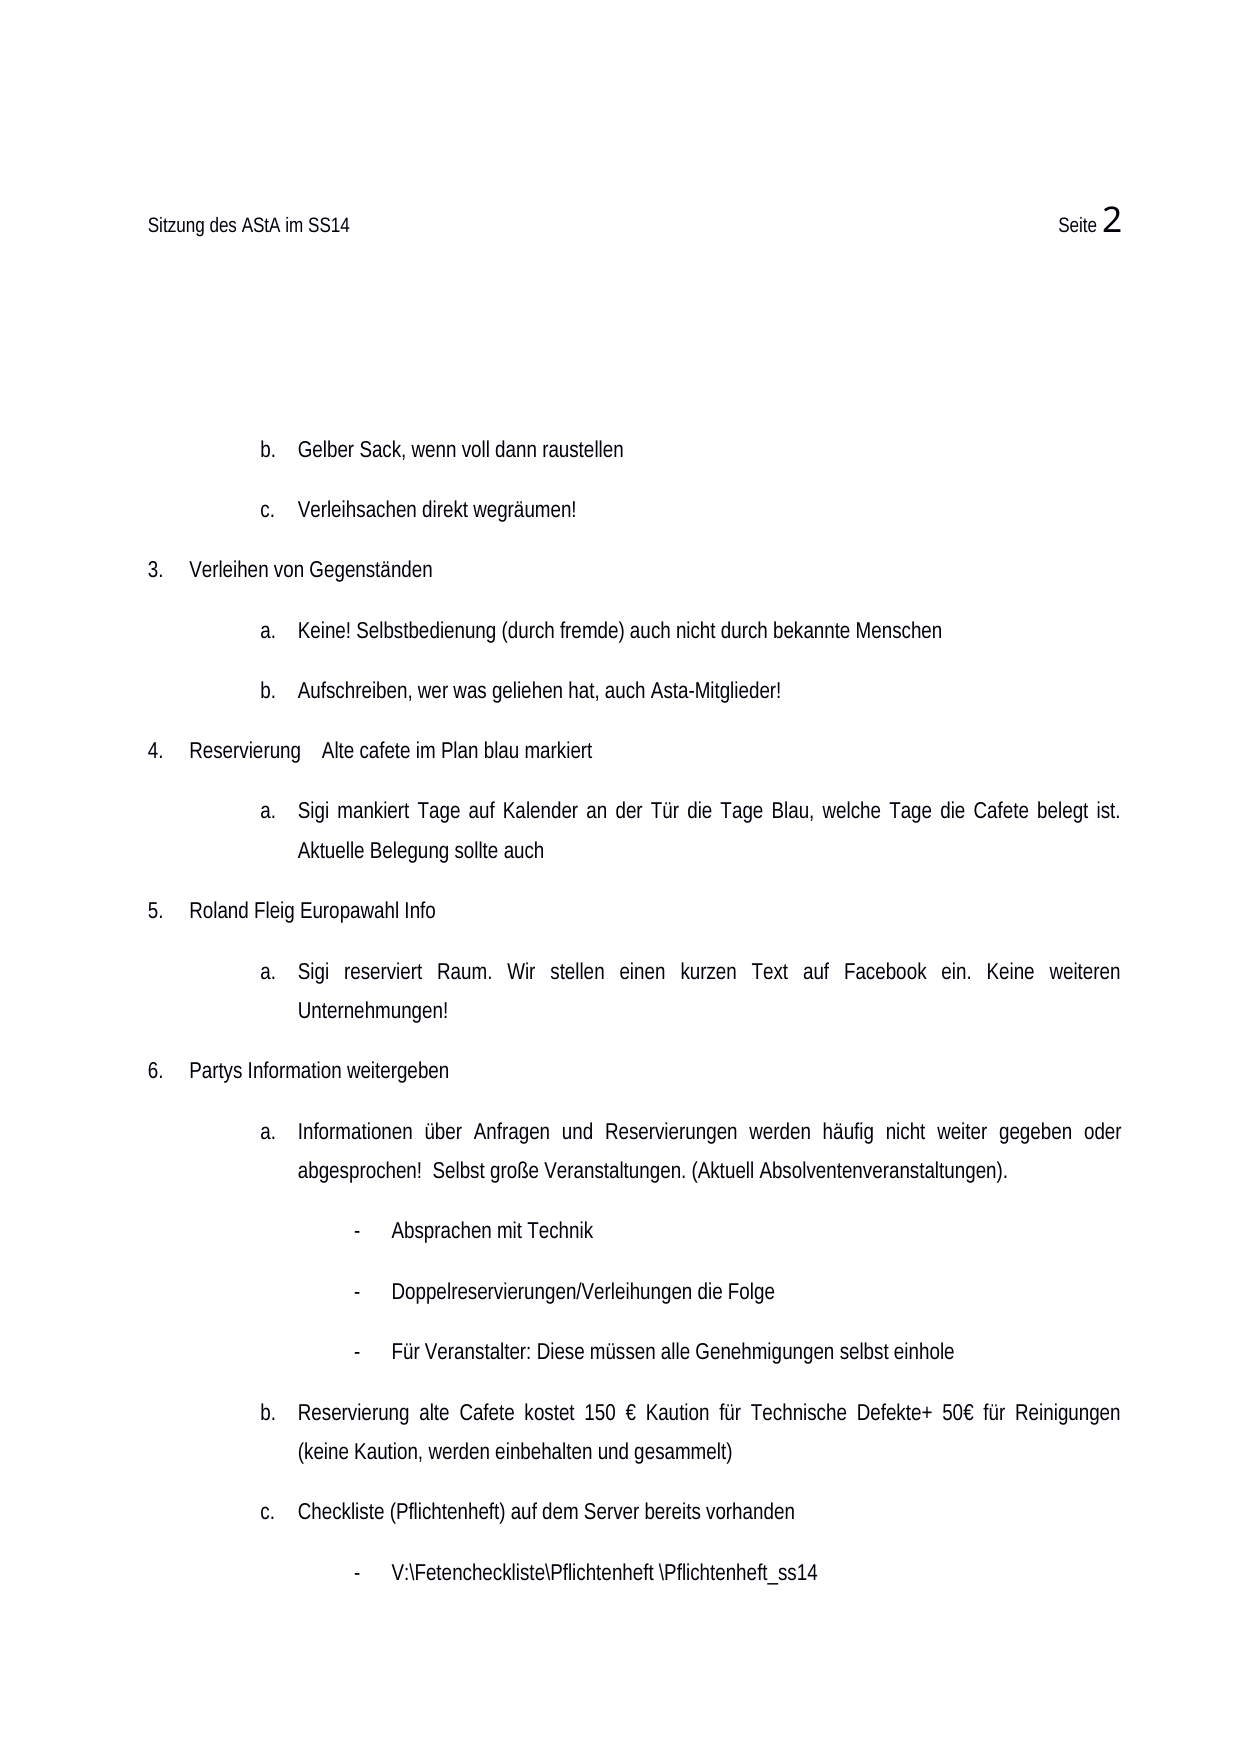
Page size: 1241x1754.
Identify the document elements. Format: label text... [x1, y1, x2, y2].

list Keine! Selbstbedienung (durch fremde) auch nicht durch bekannte Menschen [260, 617, 1122, 643]
list Checkliste (Pflichtenheft) auf dem Server bereits vorhanden [260, 1498, 1122, 1524]
list Sigi reserviert Raum. Wir stellen einen kurzen Text auf Facebook ein. Keine weiteren Unternehmungen! [260, 958, 1122, 1023]
list Aufschreiben, wer was geliehen hat, auch Asta-Mitglieder! [260, 677, 1122, 703]
list Für Veranstalter: Diese müssen alle Genehmigungen selbst einhole [354, 1338, 1122, 1364]
list V:\Fetencheckliste\Pflichtenheft \Pflichtenheft_ss14 [354, 1558, 1122, 1585]
list Verleihen von Gegenständen [148, 556, 1122, 583]
list Absprachen mit Technik [354, 1217, 1122, 1244]
list Sigi mankiert Tage auf Kalender an der Tür die Tage Blau, welche Tage die Cafete belegt ist. Aktuelle Belegung sollte auch [260, 797, 1122, 863]
list Doppelreservierungen/Verleihungen die Folge [354, 1278, 1122, 1304]
list Gelber Sack, wenn voll dann raustellen [260, 436, 1122, 462]
list Reservierung alte Cafete kostet 150 € Kaution für Technische Defekte+ 50€ für Reinigungen (keine Kaution, werden einbehalten und gesammelt) [260, 1398, 1122, 1464]
list Informationen über Anfragen und Reservierungen werden häufig nicht weiter gegeben oder abgesprochen! Selbst große Veranstaltungen. (Aktuell Absolventenveranstaltungen). [260, 1118, 1122, 1183]
list Partys Information weitergeben [148, 1057, 1122, 1084]
list Verleihsachen direkt wegräumen! [260, 496, 1122, 522]
list Reservierung Alte cafete im Plan blau markiert [148, 737, 1122, 763]
list Roland Fleig Europawahl Info [148, 897, 1122, 924]
